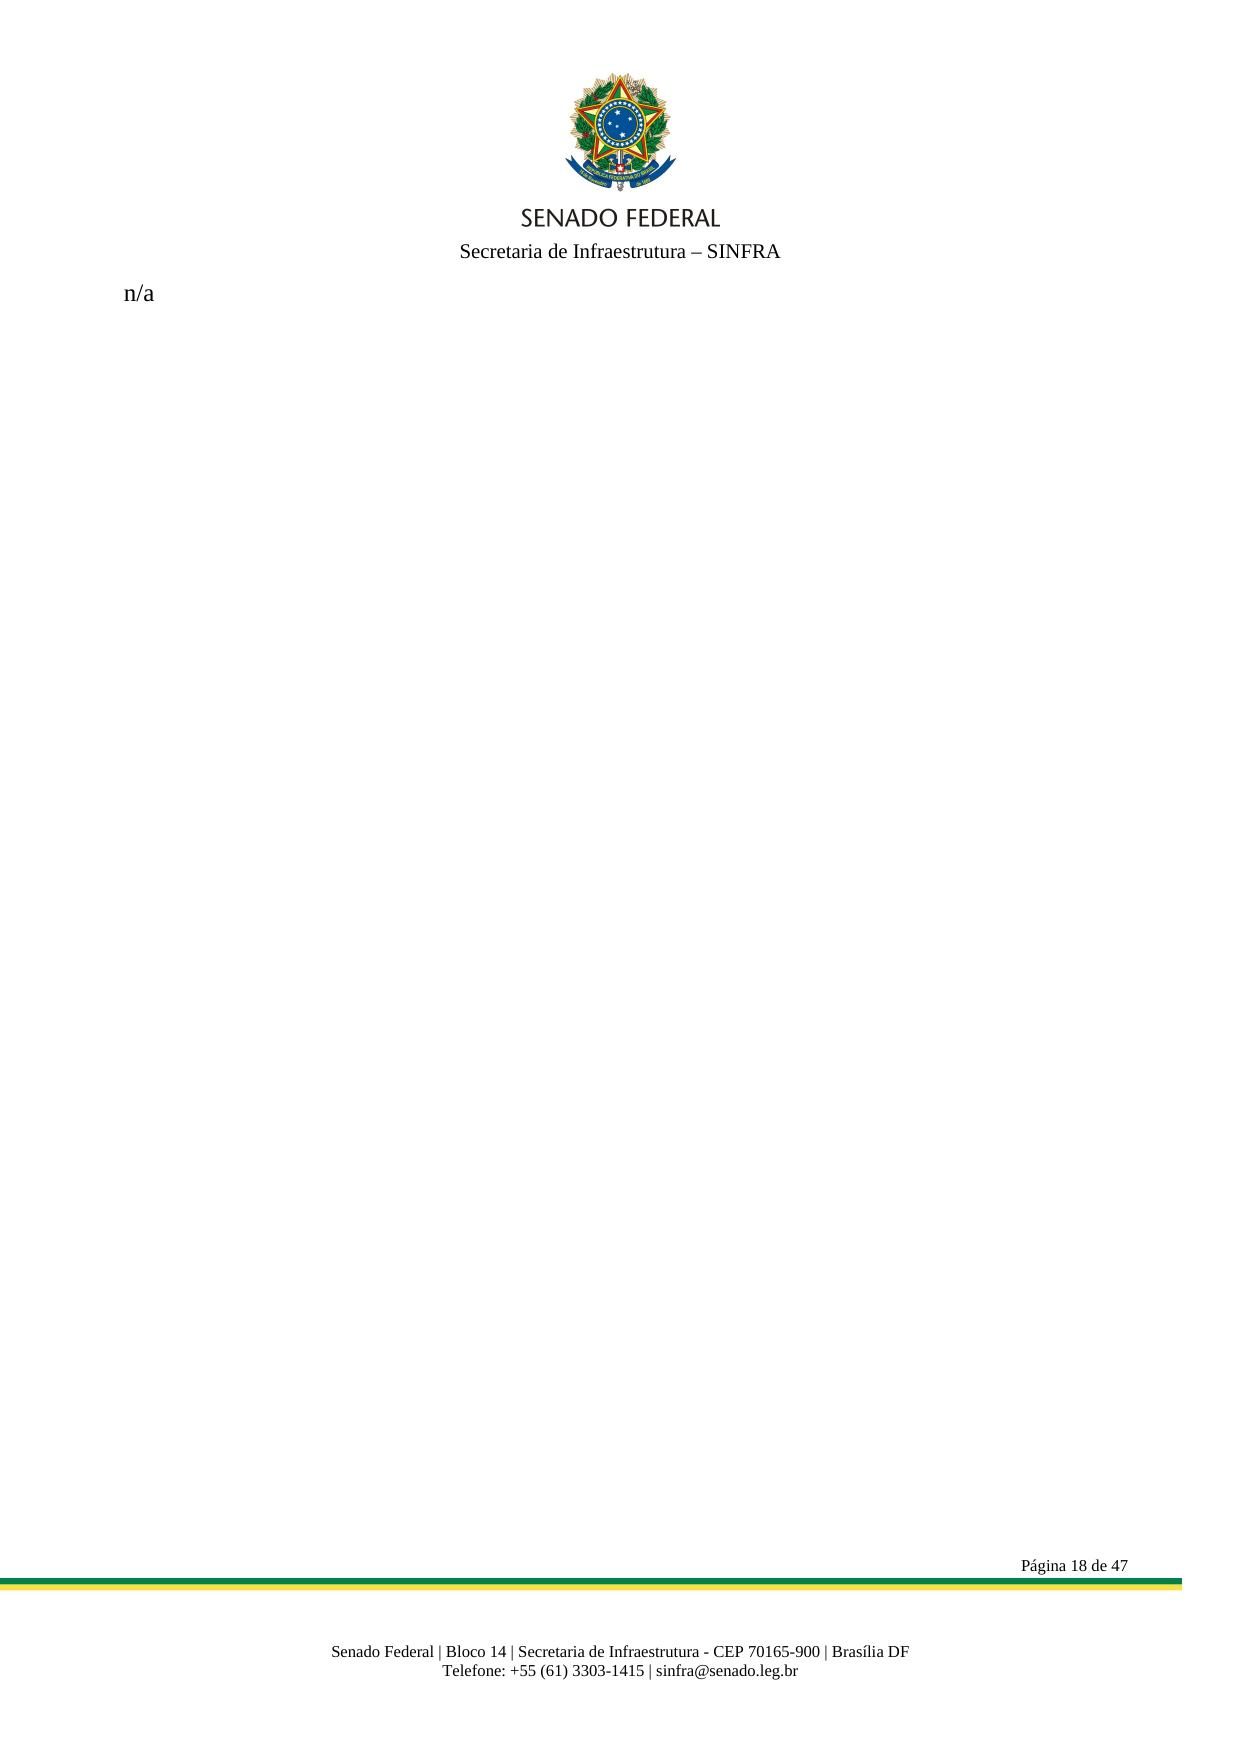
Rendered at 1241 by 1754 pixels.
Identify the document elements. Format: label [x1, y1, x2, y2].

picture [520, 73, 720, 227]
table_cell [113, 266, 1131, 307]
picture [0, 1578, 1183, 1609]
